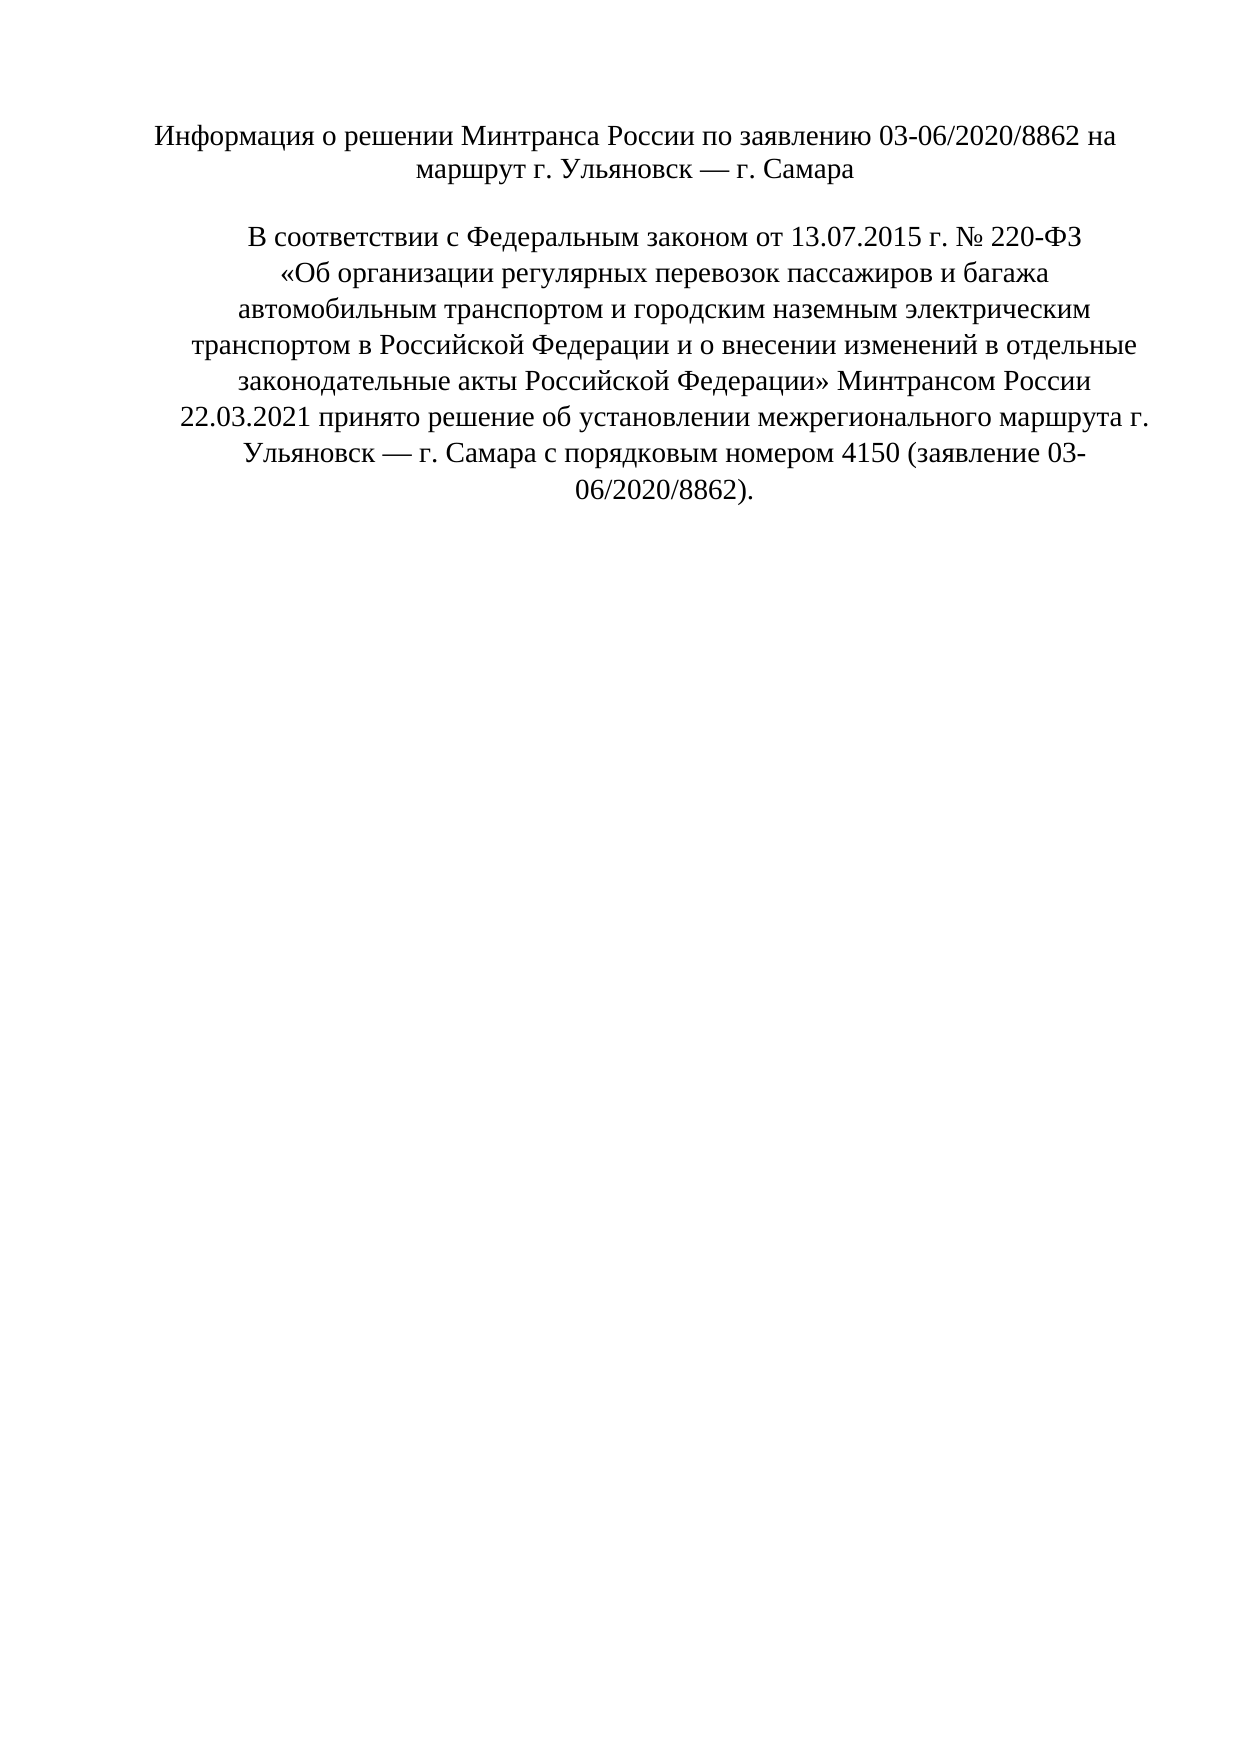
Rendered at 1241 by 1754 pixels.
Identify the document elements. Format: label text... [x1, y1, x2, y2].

text Информация о решении Минтранса России по заявлению 03-06/2020/8862 на маршрут г. Ульяновск — г. Самара [118, 118, 1152, 185]
text В соответствии с Федеральным законом от 13.07.2015 г. № 220-ФЗ «Об организации регулярных перевозок пассажиров и багажа автомобильным транспортом и городским наземным электрическим транспортом в Российской Федерации и о внесении изменений в отдельные законодательные акты Российской Федерации» Минтрансом России 22.03.2021 принято решение об установлении межрегионального маршрута г. Ульяновск — г. Самара с порядковым номером 4150 (заявление 03-06/2020/8862). [177, 219, 1152, 505]
